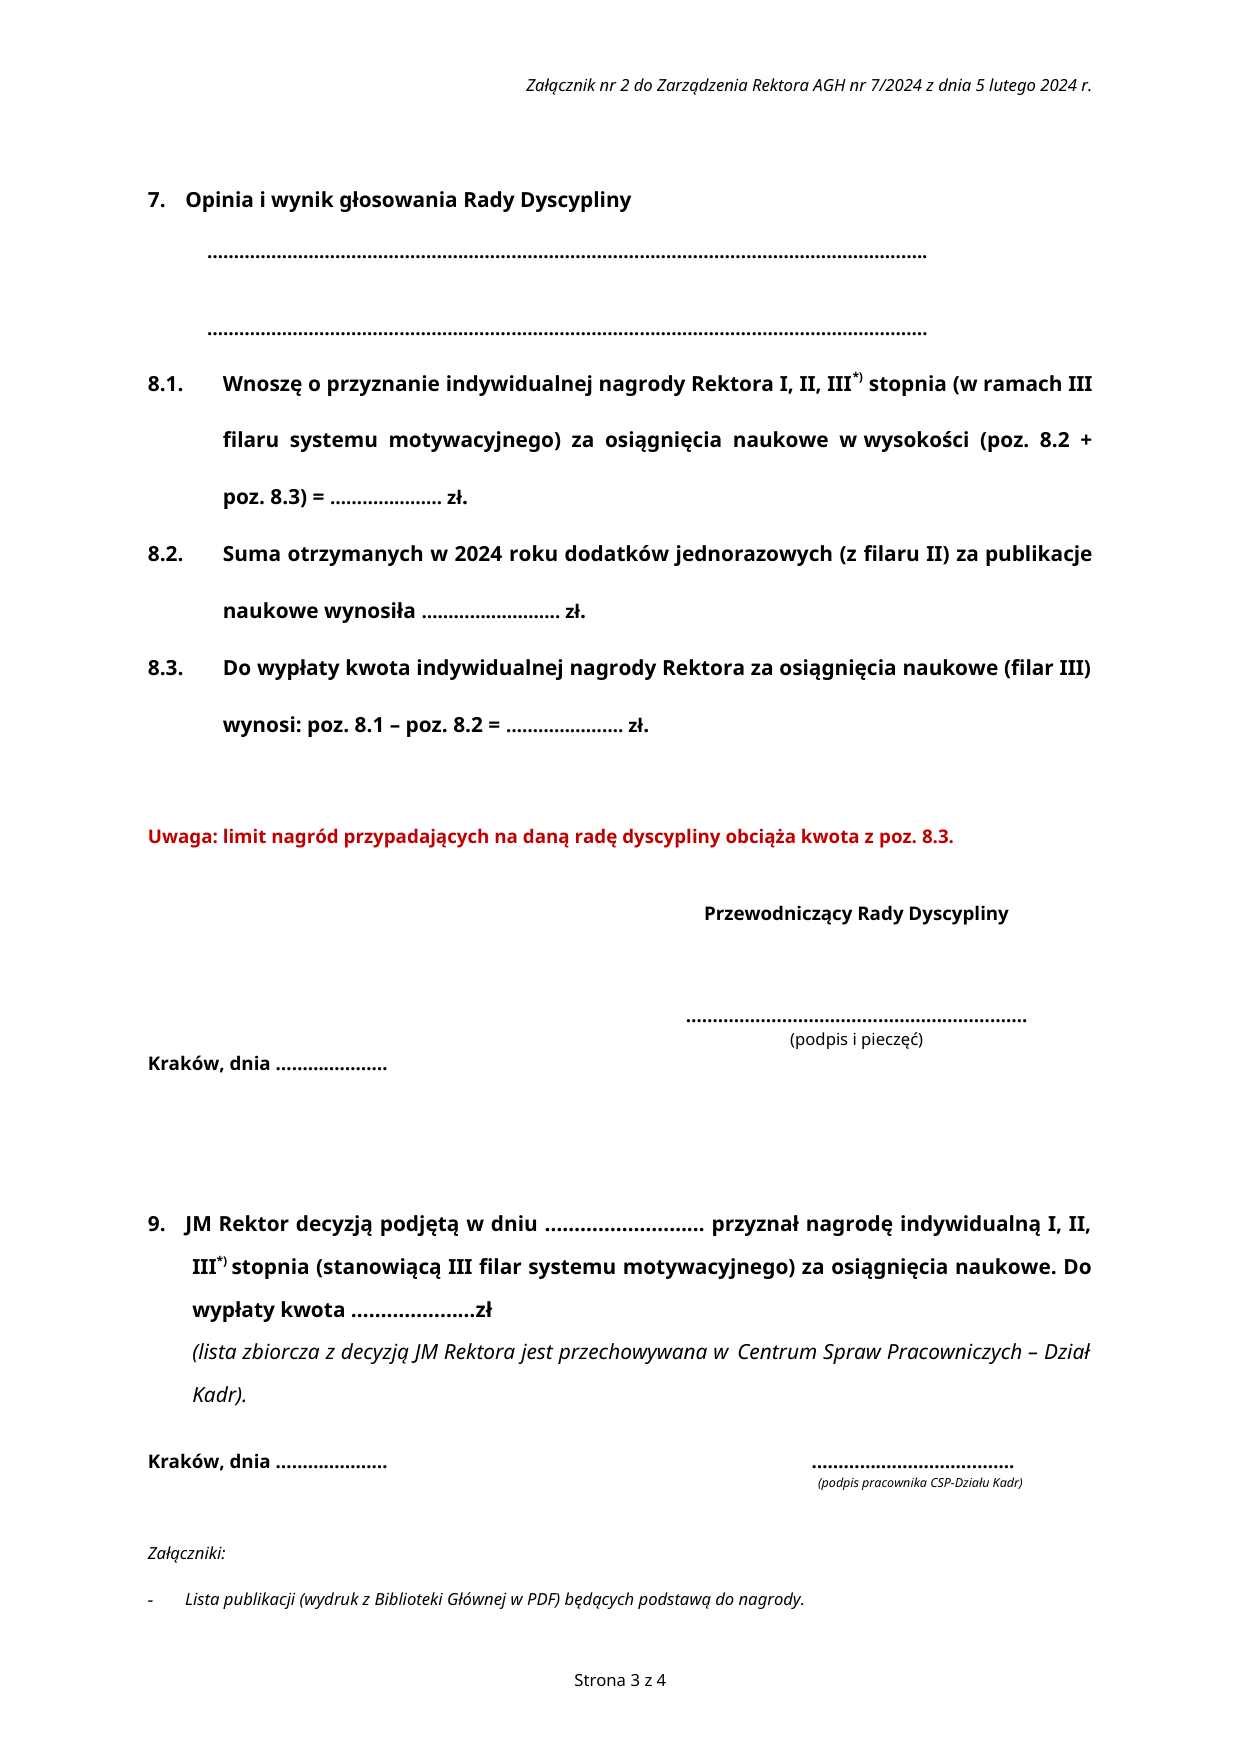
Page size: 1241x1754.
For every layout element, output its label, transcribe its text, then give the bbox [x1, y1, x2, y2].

text Przewodniczący Rady Dyscypliny [148, 900, 1092, 926]
text ……………………………………………………………………………………….…………………………….. [207, 239, 1092, 264]
text Uwaga: limit nagród przypadających na daną radę dyscypliny obciąża kwota z poz. 8.3. [148, 824, 1092, 849]
list Opinia i wynik głosowania Rady Dyscypliny [148, 185, 1092, 214]
list Lista publikacji (wydruk z Biblioteki Głównej w PDF) będących podstawą do nagrody. [148, 1587, 1092, 1610]
text ………………………………………………………. [148, 1002, 1092, 1028]
text ……………………………………………………………………………………………………………………… [207, 315, 1092, 340]
text (podpis pracownika CSP-Działu Kadr) [148, 1474, 1092, 1491]
list Suma otrzymanych w 2024 roku dodatków jednorazowych (z filaru II) za publikacje naukowe wynosiła …………………….. zł. [148, 539, 1092, 625]
text Załączniki: [148, 1542, 1092, 1564]
list Do wypłaty kwota indywidualnej nagrody Rektora za osiągnięcia naukowe (filar III) wynosi: poz. 8.1 – poz. 8.2 = …………………. zł. [148, 653, 1092, 738]
text Kraków, dnia ………………… ……………………………….. [148, 1448, 1092, 1474]
text (podpis i pieczęć) [148, 1028, 1092, 1051]
list Wnoszę o przyznanie indywidualnej nagrody Rektora I, II, III*) stopnia (w ramach III filaru systemu motywacyjnego) za osiągnięcia naukowe w wysokości (poz. 8.2 + poz. 8.3) = ………………… zł. [148, 369, 1092, 511]
text Kraków, dnia ………………… [148, 1051, 1092, 1076]
list JM Rektor decyzją podjętą w dniu ……………………… przyznał nagrodę indywidualną I, II, III*) stopnia (stanowiącą III filar systemu motywacyjnego) za osiągnięcia naukowe. Do wypłaty kwota …………………zł [148, 1209, 1092, 1323]
text (lista zbiorcza z decyzją JM Rektora jest przechowywana w Centrum Spraw Pracowniczych – Dział Kadr). [192, 1337, 1092, 1408]
